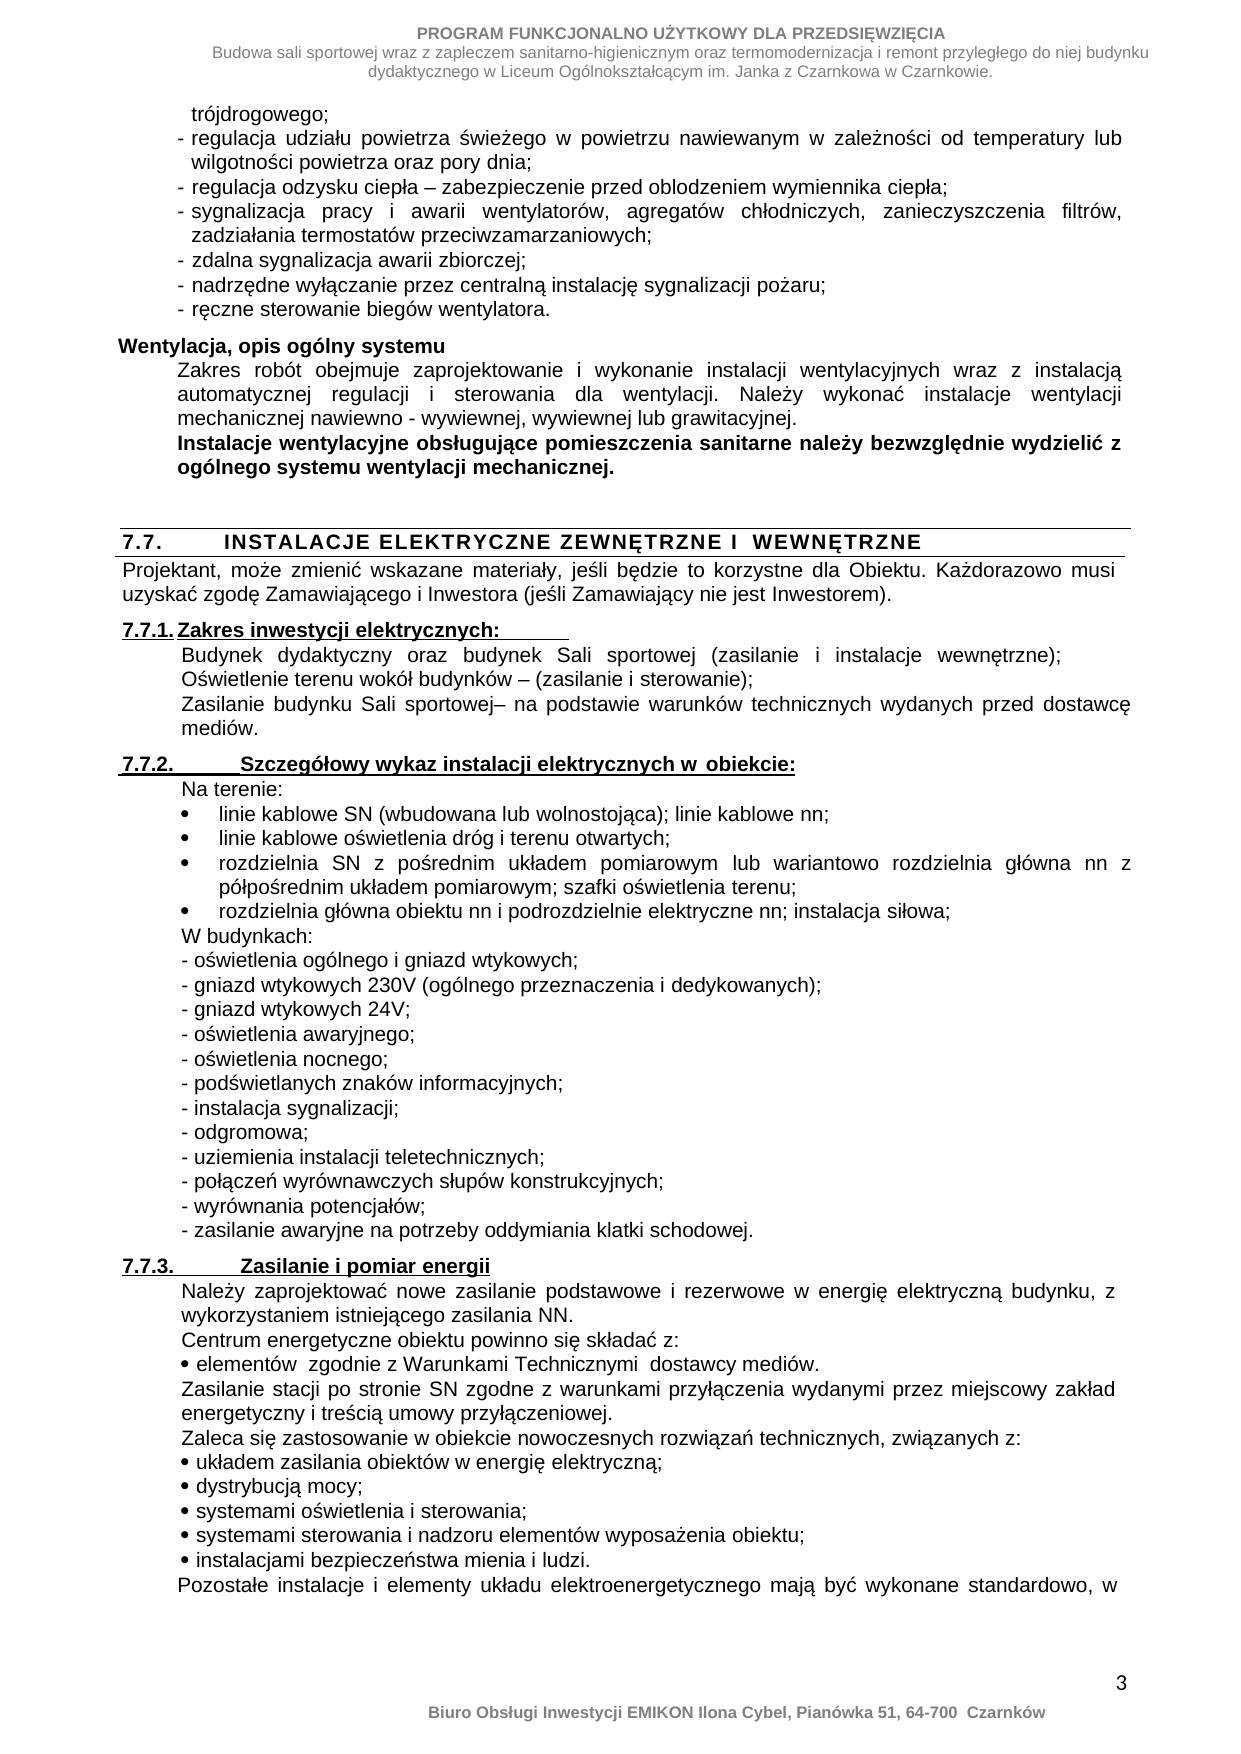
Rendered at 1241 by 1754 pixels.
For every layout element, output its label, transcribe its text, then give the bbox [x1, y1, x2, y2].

list ręczne sterowanie biegów wentylatora. [177, 297, 1134, 321]
list regulacja odzysku ciepła – zabezpieczenie przed oblodzeniem wymiennika ciepła; [177, 175, 1134, 199]
list dystrybucją mocy; [181, 1474, 1134, 1498]
list systemami sterowania i nadzoru elementów wyposażenia obiektu; [181, 1523, 1134, 1547]
list podświetlanych znaków informacyjnych; [181, 1071, 1132, 1095]
list oświetlenia ogólnego i gniazd wtykowych; [181, 948, 1132, 972]
list uziemienia instalacji teletechnicznych; [181, 1144, 1132, 1168]
text Centrum energetyczne obiektu powinno się składać z: [181, 1328, 866, 1352]
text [177, 1572, 1119, 1596]
list oświetlenia nocnego; [181, 1046, 1132, 1070]
list zdalna sygnalizacja awarii zbiorczej; [177, 248, 1134, 272]
list rozdzielnia główna obiektu nn i podrozdzielnie elektryczne nn; instalacja siłowa; [181, 899, 1132, 923]
list zasilanie awaryjne na potrzeby oddymiania klatki schodowej. [181, 1218, 1132, 1242]
subtitle Zasilanie i pomiar energii [122, 1254, 1134, 1278]
subtitle INSTALACJE ELEKTRYCZNE ZEWNĘTRZNE I WEWNĘTRZNE [122, 531, 1134, 554]
list wyrównania potencjałów; [181, 1194, 1132, 1218]
list linie kablowe SN (wbudowana lub wolnostojąca); linie kablowe nn; [181, 801, 1132, 825]
text Zasilanie stacji po stronie SN zgodne z warunkami przyłączenia wydanymi przez miejscowy zakład energetyczny i treścią umowy przyłączeniowej. [181, 1377, 1116, 1425]
list nadrzędne wyłączanie przez centralną instalację sygnalizacji pożaru; [177, 272, 1134, 296]
text Na terenie: [181, 777, 1132, 801]
list gniazd wtykowych 230V (ogólnego przeznaczenia i dedykowanych); [181, 973, 1132, 997]
list odgromowa; [181, 1120, 1132, 1144]
list połączeń wyrównawczych słupów konstrukcyjnych; [181, 1169, 1132, 1193]
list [177, 102, 1123, 126]
text Zakres robót obejmuje zaprojektowanie i wykonanie instalacji wentylacyjnych wraz z instalacją automatycznej regulacji i sterowania dla wentylacji. Należy wykonać instalacje wentylacji mechanicznej nawiewno - wywiewnej, wywiewnej lub grawitacyjnej. [177, 358, 1123, 430]
list linie kablowe oświetlenia dróg i terenu otwartych; [181, 826, 1132, 850]
list sygnalizacja pracy i awarii wentylatorów, agregatów chłodniczych, zanieczyszczenia filtrów, zadziałania termostatów przeciwzamarzaniowych; [177, 199, 1123, 247]
list oświetlenia awaryjnego; [181, 1022, 1132, 1046]
text Zasilanie budynku Sali sportowej– na podstawie warunków technicznych wydanych przed dostawcę mediów. [181, 692, 1132, 740]
text Budynek dydaktyczny oraz budynek Sali sportowej (zasilanie i instalacje wewnętrzne); Oświetlenie terenu wokół budynków – (zasilanie i sterowanie); [181, 643, 1061, 691]
list instalacja sygnalizacji; [181, 1096, 1132, 1119]
text Projektant, może zmienić wskazane materiały, jeśli będzie to korzystne dla Obiektu. Każdorazowo musi uzyskać zgodę Zamawiającego i Inwestora (jeśli Zamawiający nie jest Inwestorem). [122, 557, 1116, 606]
text Należy zaprojektować nowe zasilanie podstawowe i rezerwowe w energię elektryczną budynku, z wykorzystaniem istniejącego zasilania NN. [181, 1279, 1116, 1327]
subtitle Instalacje wentylacyjne obsługujące pomieszczenia sanitarne należy bezwzględnie wydzielić z ogólnego systemu wentylacji mechanicznej. [177, 431, 1122, 479]
subtitle Szczegółowy wykaz instalacji elektrycznych w obiekcie: [122, 752, 1134, 776]
list elementów zgodnie z Warunkami Technicznymi dostawcy mediów. [181, 1352, 1134, 1376]
subtitle Zakres inwestycji elektrycznych: [122, 618, 1134, 642]
list instalacjami bezpieczeństwa mienia i ludzi. [181, 1548, 1134, 1572]
text Zaleca się zastosowanie w obiekcie nowoczesnych rozwiązań technicznych, związanych z: [181, 1425, 1116, 1449]
list gniazd wtykowych 24V; [181, 997, 1132, 1021]
list układem zasilania obiektów w energię elektryczną; [181, 1450, 1134, 1474]
list systemami oświetlenia i sterowania; [181, 1499, 1134, 1523]
list rozdzielnia SN z pośrednim układem pomiarowym lub wariantowo rozdzielnia główna nn z półpośrednim układem pomiarowym; szafki oświetlenia terenu; [181, 851, 1132, 899]
list regulacja udziału powietrza świeżego w powietrzu nawiewanym w zależności od temperatury lub wilgotności powietrza oraz pory dnia; [177, 126, 1123, 174]
text W budynkach: [181, 923, 1132, 947]
text Wentylacja, opis ogólny systemu [118, 334, 1116, 358]
